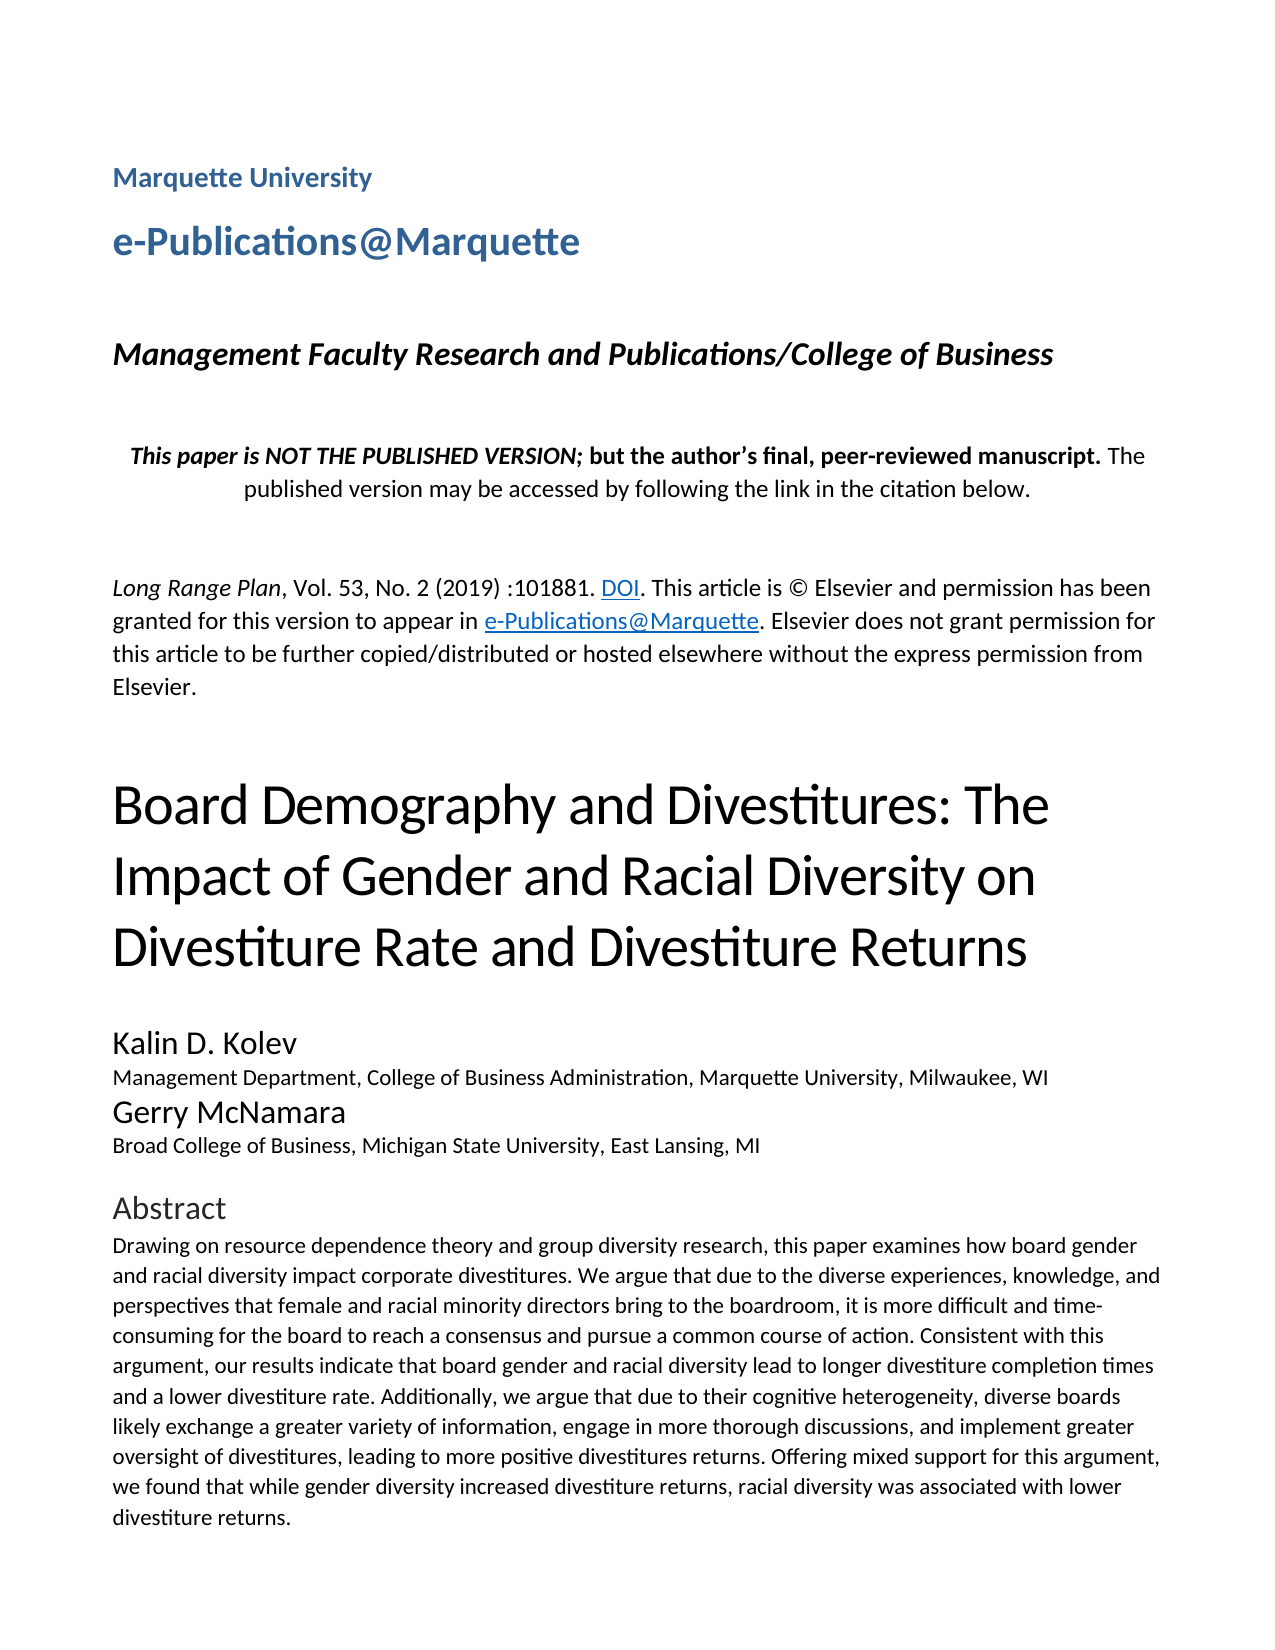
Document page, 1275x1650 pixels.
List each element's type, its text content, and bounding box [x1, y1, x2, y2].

text Gerry McNamara [112, 1091, 1162, 1132]
text This paper is NOT THE PUBLISHED VERSION; but the author’s final, peer-reviewed manuscript. The published version may be accessed by following the link in the citation below. [112, 440, 1162, 504]
subtitle Abstract [112, 1187, 1162, 1228]
text Drawing on resource dependence theory and group diversity research, this paper examines how board gender and racial diversity impact corporate divestitures. We argue that due to the diverse experiences, knowledge, and perspectives that female and racial minority directors bring to the boardroom, it is more difficult and time-consuming for the board to reach a consensus and pursue a common course of action. Consistent with this argument, our results indicate that board gender and racial diversity lead to longer divestiture completion times and a lower divestiture rate. Additionally, we argue that due to their cognitive heterogeneity, diverse boards likely exchange a greater variety of information, engage in more thorough discussions, and implement greater oversight of divestitures, leading to more positive divestitures returns. Offering mixed support for this argument, we found that while gender diversity increased divestiture returns, racial diversity was associated with lower divestiture returns. [112, 1231, 1162, 1531]
text Management Faculty Research and Publications/College of Business [112, 333, 1162, 374]
text e-Publications@Marquette [112, 214, 1162, 265]
text Management Department, College of Business Administration, Marquette University, Milwaukee, WI [112, 1063, 1162, 1091]
text Broad College of Business, Michigan State University, East Lansing, MI [112, 1132, 1162, 1160]
text Long Range Plan, Vol. 53, No. 2 (2019) :101881. DOI. This article is © Elsevier and permission has been granted for this version to appear in e-Publications@Marquette. Elsevier does not grant permission for this article to be further copied/distributed or hosted elsewhere without the express permission from Elsevier. [112, 572, 1162, 702]
text Marquette University [112, 159, 1162, 195]
title Board Demography and Divestitures: The Impact of Gender and Racial Diversity on Divestiture Rate and Divestiture Returns [112, 768, 1162, 981]
text Kalin D. Kolev [112, 1022, 1162, 1063]
